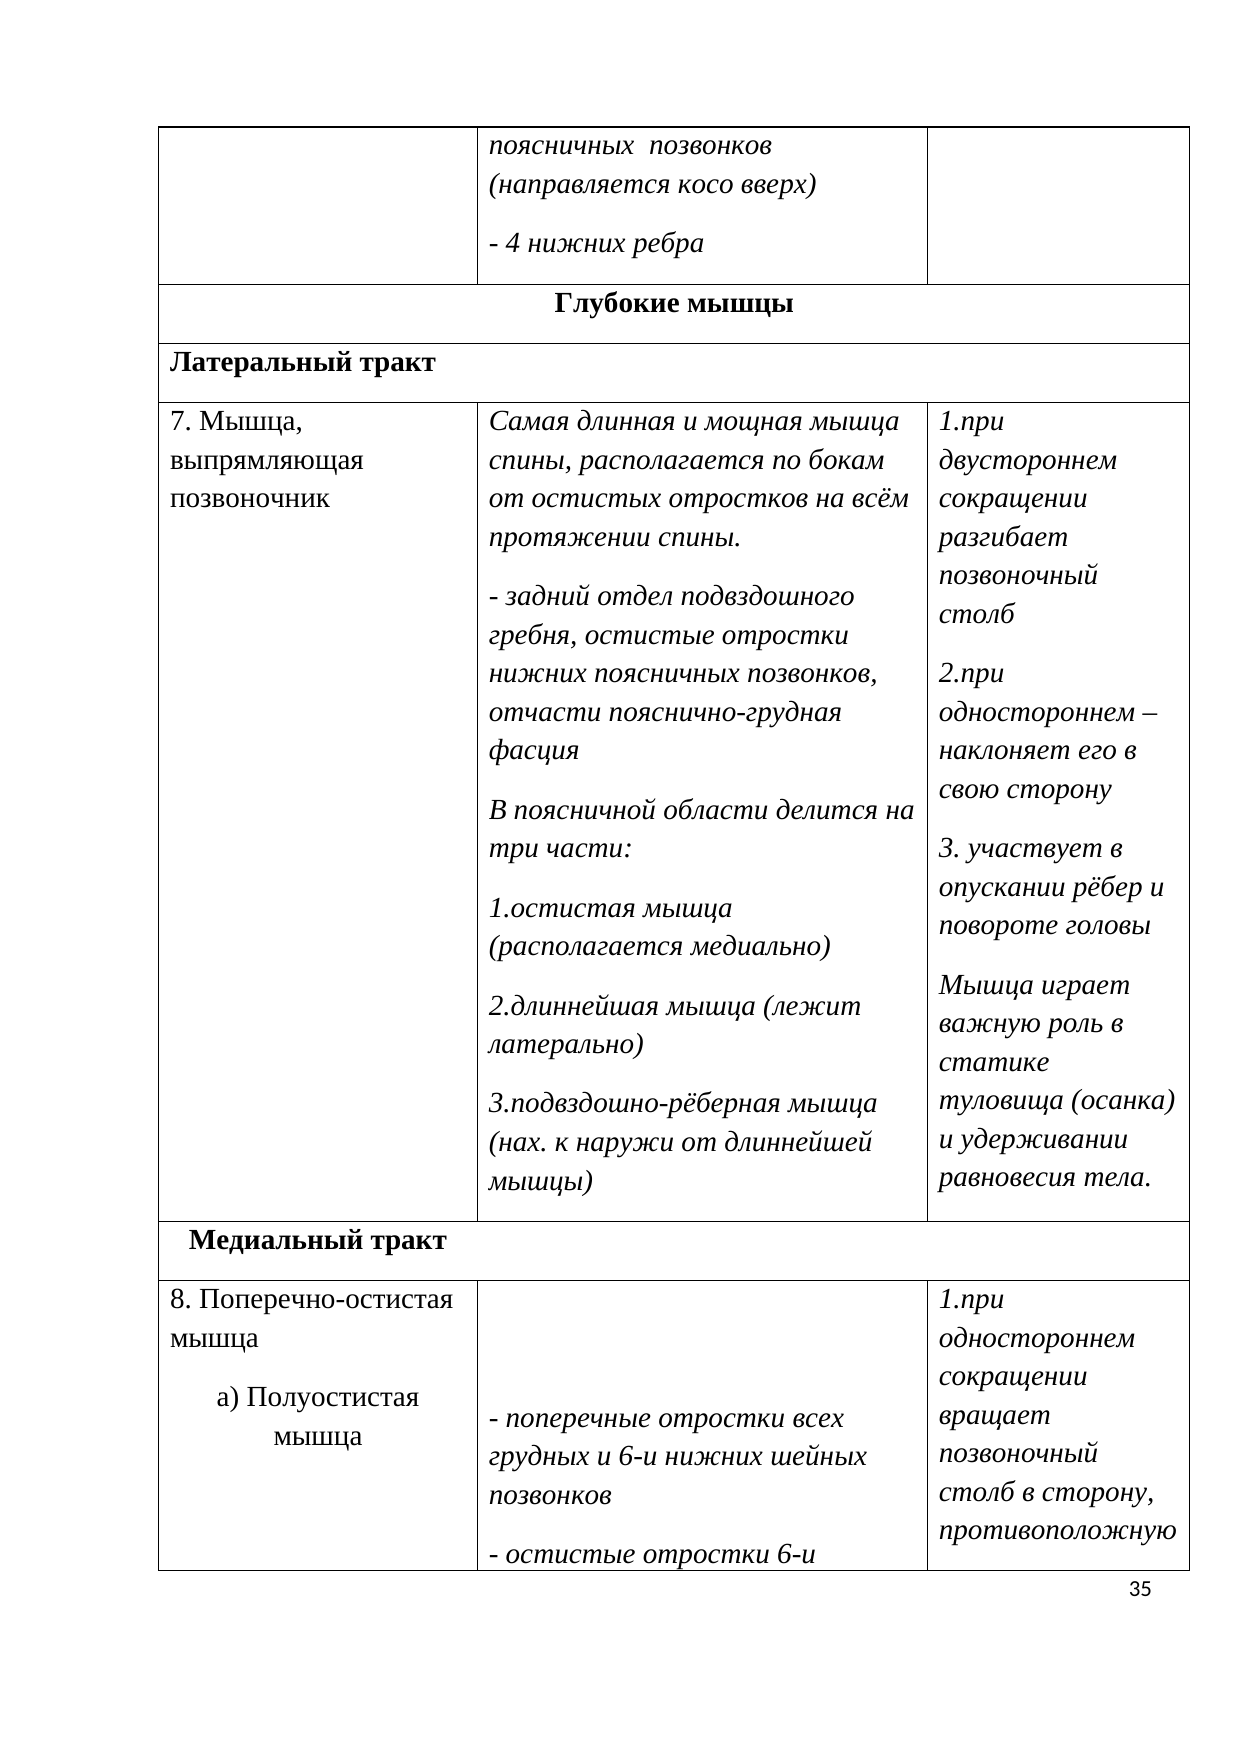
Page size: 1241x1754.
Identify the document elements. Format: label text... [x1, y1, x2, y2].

table_cell Глубокие мышцы [159, 285, 1189, 343]
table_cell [478, 128, 927, 284]
table_cell 7. Мышца, выпрямляющая позвоночник [159, 403, 477, 1221]
table_cell Медиальный тракт [159, 1222, 1189, 1280]
table_cell 1.при двустороннем сокращении разгибает позвоночный столб 2.при одностороннем – наклоняет его в свою сторону 3. участвует в опускании рёбер и повороте головы Мышца играет важную роль в статике туловища (осанка) и удерживании равновесия тела. [928, 403, 1189, 1221]
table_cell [928, 128, 1189, 284]
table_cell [928, 1281, 1189, 1570]
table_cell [478, 1281, 927, 1570]
table_cell Самая длинная и мощная мышца спины, располагается по бокам от остистых отростков на всём протяжении спины. - задний отдел подвздошного гребня, остистые отростки нижних поясничных позвонков, отчасти пояснично-грудная фасция В поясничной области делится на три части: 1.остистая мышца (располагается медиально) 2.длиннейшая мышца (лежит латерально) 3.подвздошно-рёберная мышца (нах. к наружи от длиннейшей мышцы) [478, 403, 927, 1221]
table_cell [159, 128, 477, 284]
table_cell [159, 1281, 477, 1570]
table_cell Латеральный тракт [159, 344, 1189, 402]
